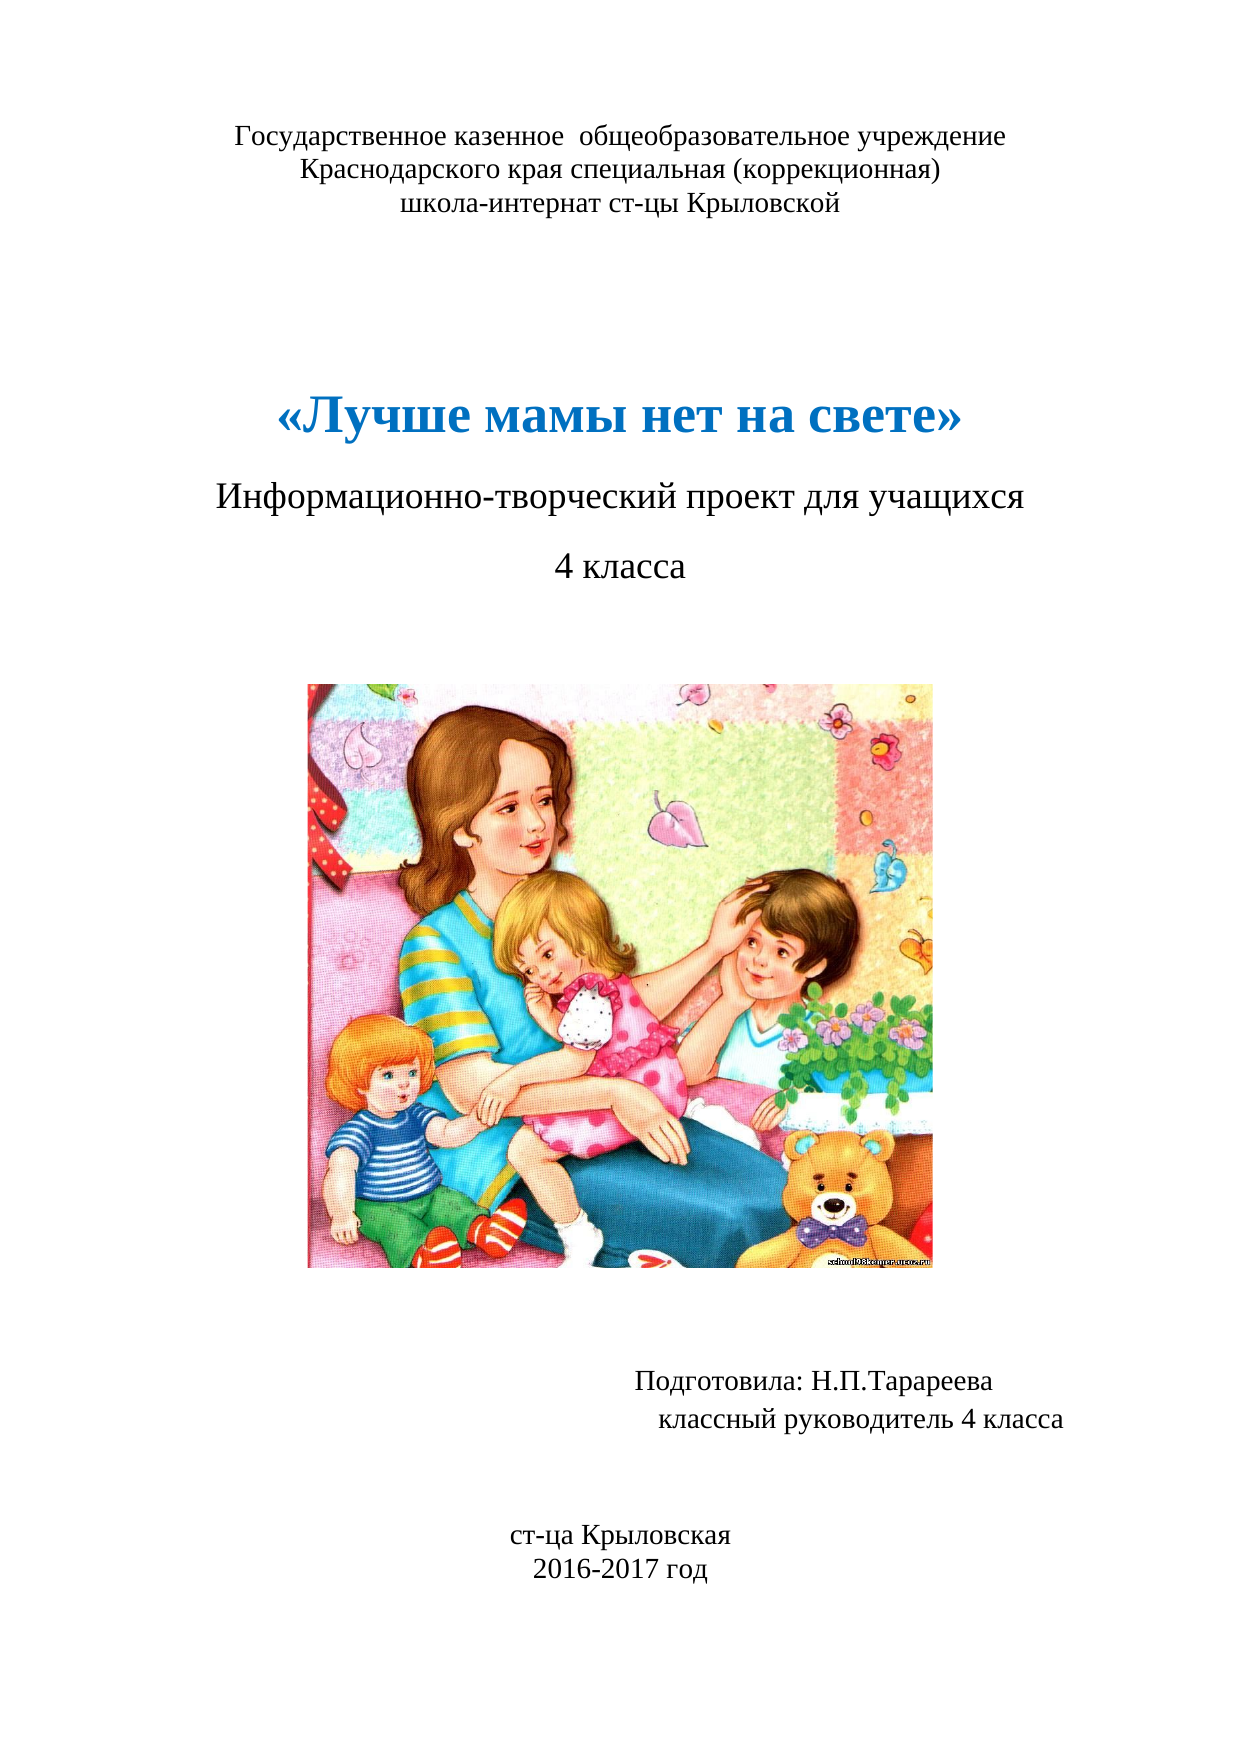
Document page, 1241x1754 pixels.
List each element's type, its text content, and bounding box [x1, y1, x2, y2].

text ст-ца Крыловская [118, 1517, 1122, 1551]
text «Лучше мамы нет на свете» [118, 382, 1122, 444]
text 4 класса [118, 544, 1122, 587]
text Государственное казенное общеобразовательное учреждение [118, 118, 1122, 152]
text Подготовила: Н.П.Тарареева [634, 1363, 1122, 1397]
text 2016-2017 год [118, 1551, 1122, 1584]
picture [307, 684, 933, 1268]
text классный руководитель 4 класса [118, 1402, 1122, 1435]
text Информационно-творческий проект для учащихся [118, 473, 1122, 517]
text школа-интернат ст-цы Крыловской [118, 185, 1122, 219]
text Краснодарского края специальная (коррекционная) [118, 152, 1122, 185]
